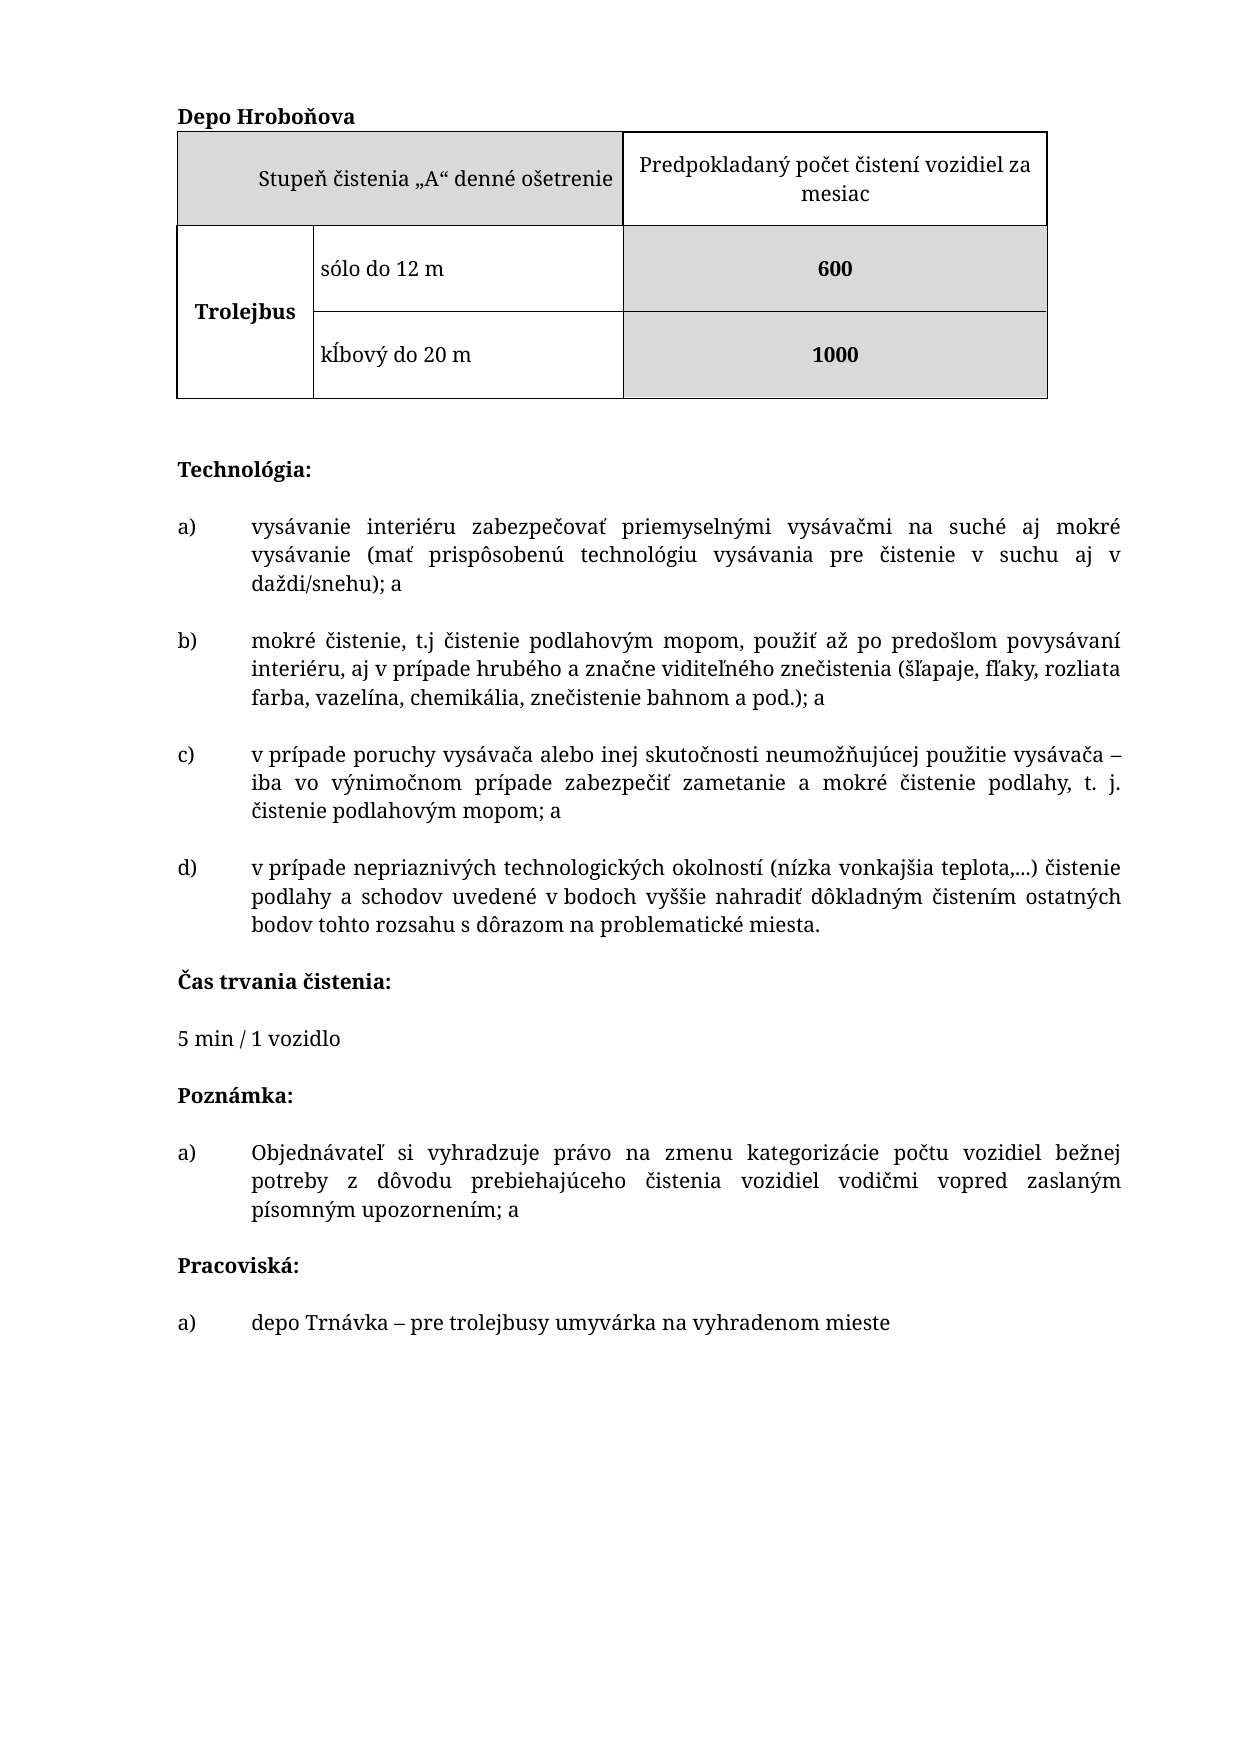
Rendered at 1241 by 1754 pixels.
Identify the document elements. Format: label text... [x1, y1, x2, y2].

list vysávanie interiéru zabezpečovať priemyselnými vysávačmi na suché aj mokré vysávanie (mať prispôsobenú technológiu vysávania pre čistenie v suchu aj v daždi/snehu); a [177, 512, 1122, 597]
list Objednávateľ si vyhradzuje právo na zmenu kategorizácie počtu vozidiel bežnej potreby z dôvodu prebiehajúceho čistenia vozidiel vodičmi vopred zaslaným písomným upozornením; a [177, 1138, 1122, 1223]
table_cell 1000 [624, 311, 1047, 397]
table_cell Trolejbus [178, 226, 313, 397]
list v prípade poruchy vysávača alebo inej skutočnosti neumožňujúcej použitie vysávača – iba vo výnimočnom prípade zabezpečiť zametanie a mokré čistenie podlahy, t. j. čistenie podlahovým mopom; a [177, 740, 1122, 825]
text Technológia: [103, 455, 1122, 484]
table_header Stupeň čistenia „A“ denné ošetrenie [178, 132, 622, 225]
list mokré čistenie, t.j čistenie podlahovým mopom, použiť až po predošlom povysávaní interiéru, aj v prípade hrubého a značne viditeľného znečistenia (šľapaje, fľaky, rozliata farba, vazelína, chemikália, znečistenie bahnom a pod.); a [177, 626, 1122, 711]
text Pracoviská: [177, 1252, 1122, 1280]
list v prípade nepriaznivých technologických okolností (nízka vonkajšia teplota,...) čistenie podlahy a schodov uvedené v bodoch vyššie nahradiť dôkladným čistením ostatných bodov tohto rozsahu s dôrazom na problematické miesta. [177, 853, 1122, 939]
table_cell kĺbový do 20 m [314, 312, 623, 397]
table_header Predpokladaný počet čistení vozidiel za mesiac [624, 133, 1046, 225]
list depo Trnávka – pre trolejbusy umyvárka na vyhradenom mieste [177, 1308, 1122, 1337]
table_cell sólo do 12 m [314, 226, 623, 311]
text Čas trvania čistenia: [177, 967, 1122, 996]
table_cell 600 [624, 226, 1047, 311]
text 5 min / 1 vozidlo [177, 1024, 1122, 1052]
text Poznámka: [177, 1081, 1122, 1109]
text Depo Hroboňova [103, 102, 1122, 131]
